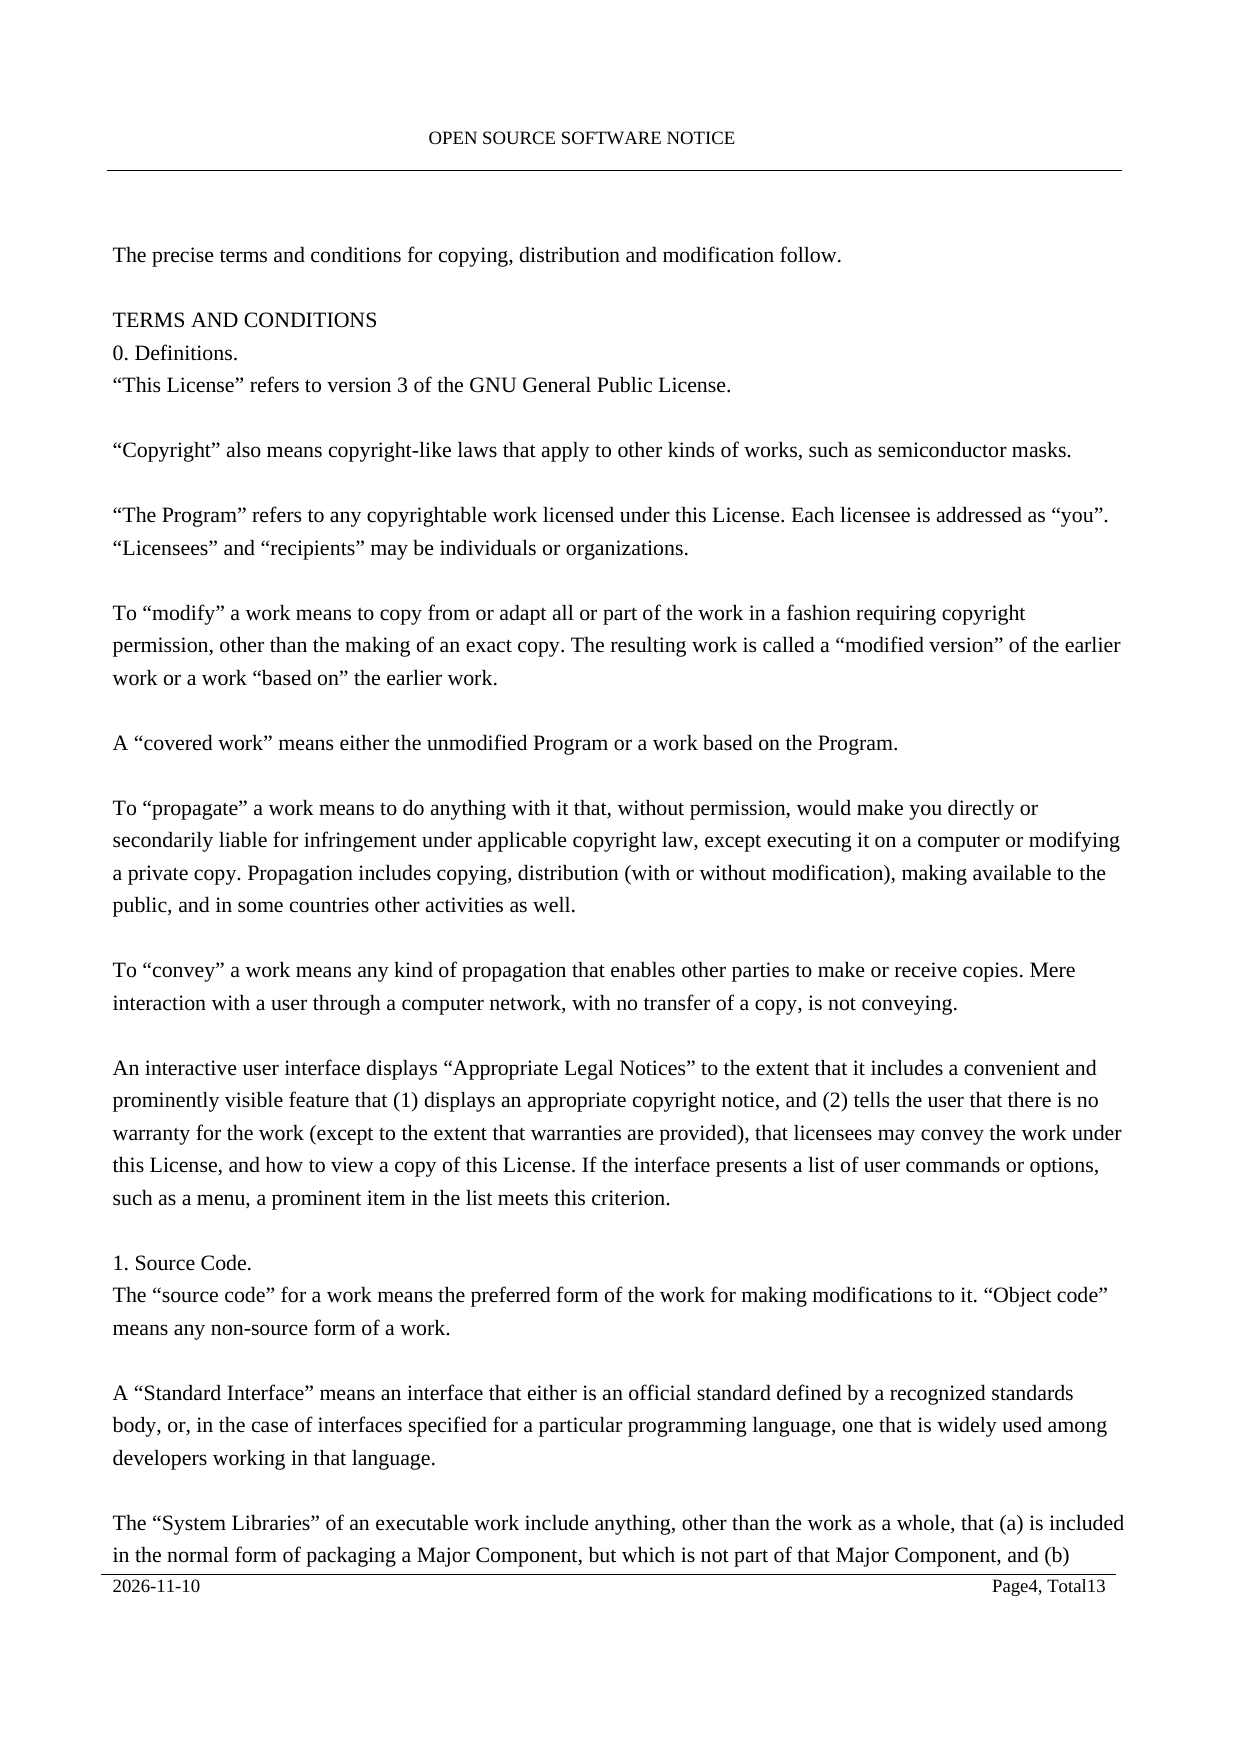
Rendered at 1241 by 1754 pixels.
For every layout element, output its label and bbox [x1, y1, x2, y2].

text [112, 206, 1128, 1571]
